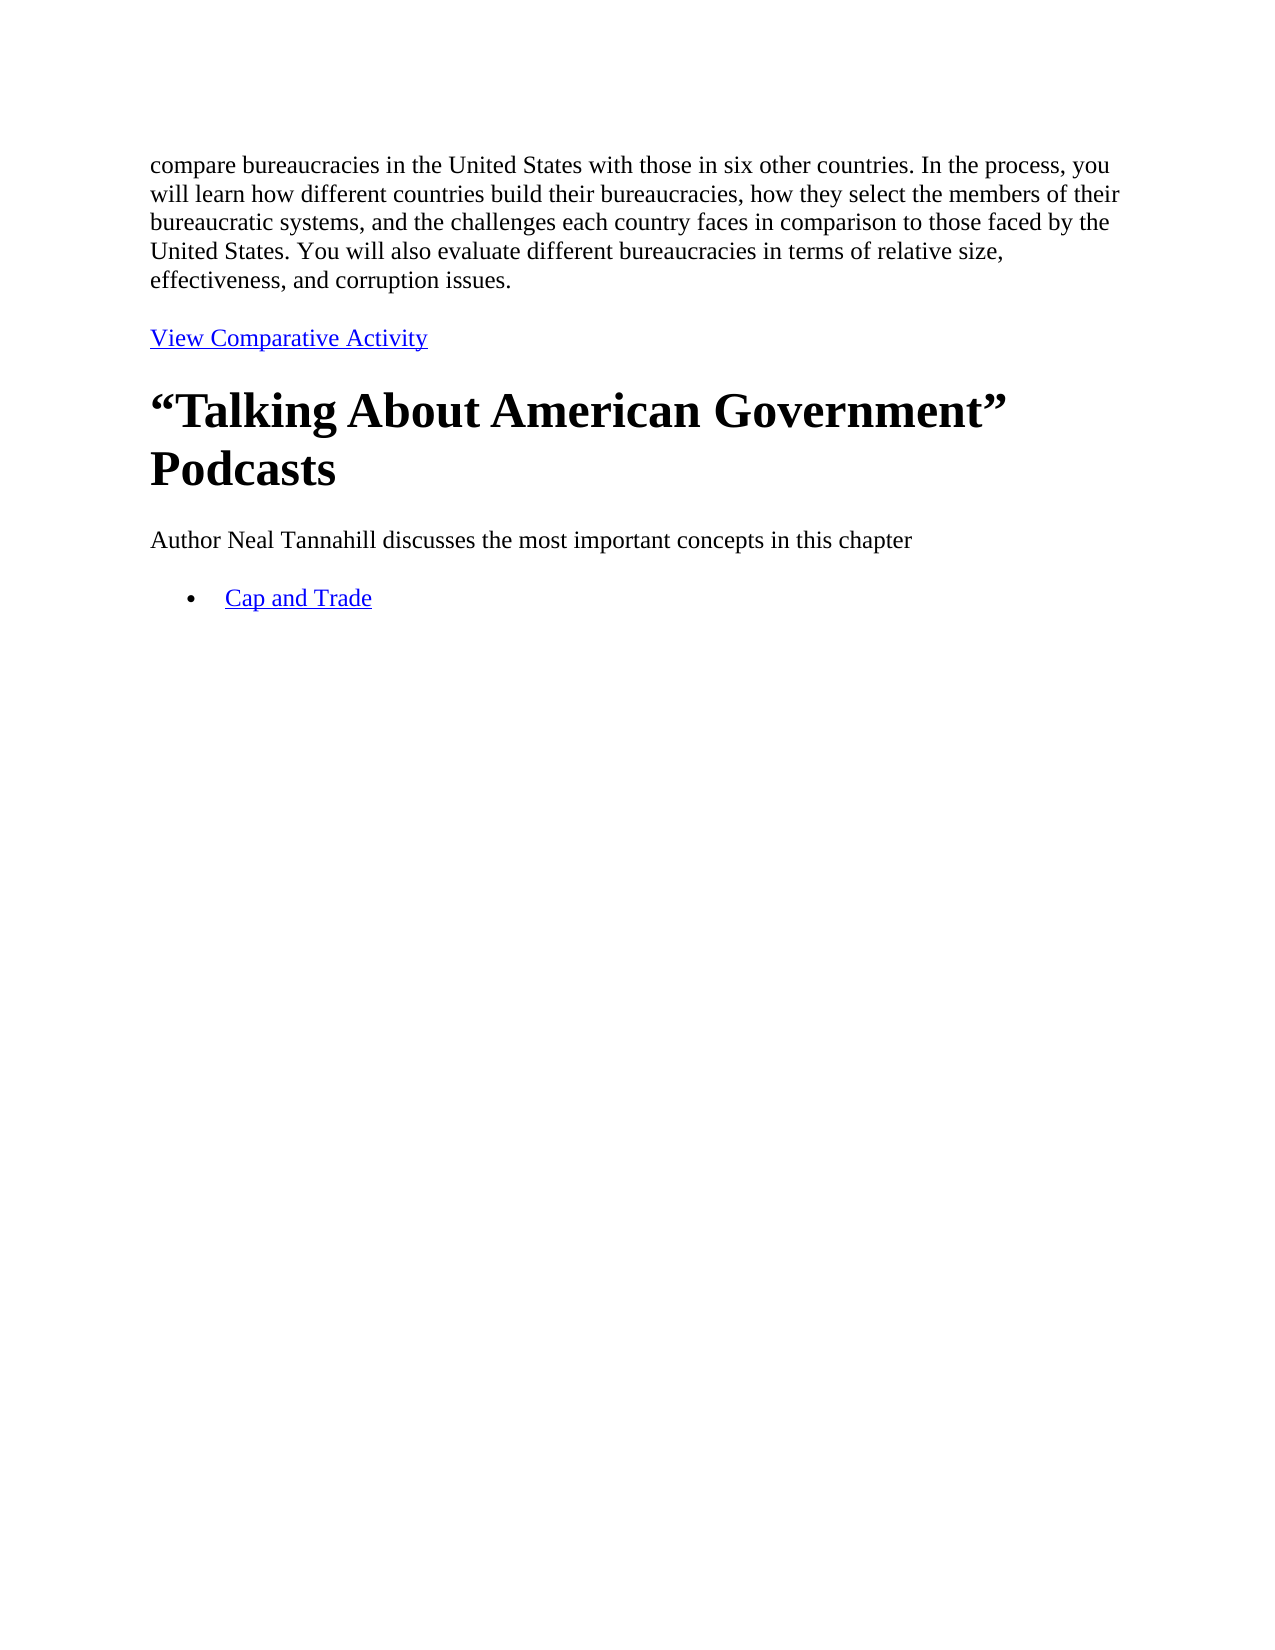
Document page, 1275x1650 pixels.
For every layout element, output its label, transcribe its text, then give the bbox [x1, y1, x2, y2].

text Author Neal Tannahill discusses the most important concepts in this chapter [150, 525, 1125, 554]
list Cap and Trade [187, 583, 1125, 612]
text “Talking About American Government” Podcasts [150, 381, 1125, 496]
text View Comparative Activity [150, 323, 1125, 352]
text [150, 150, 1125, 294]
